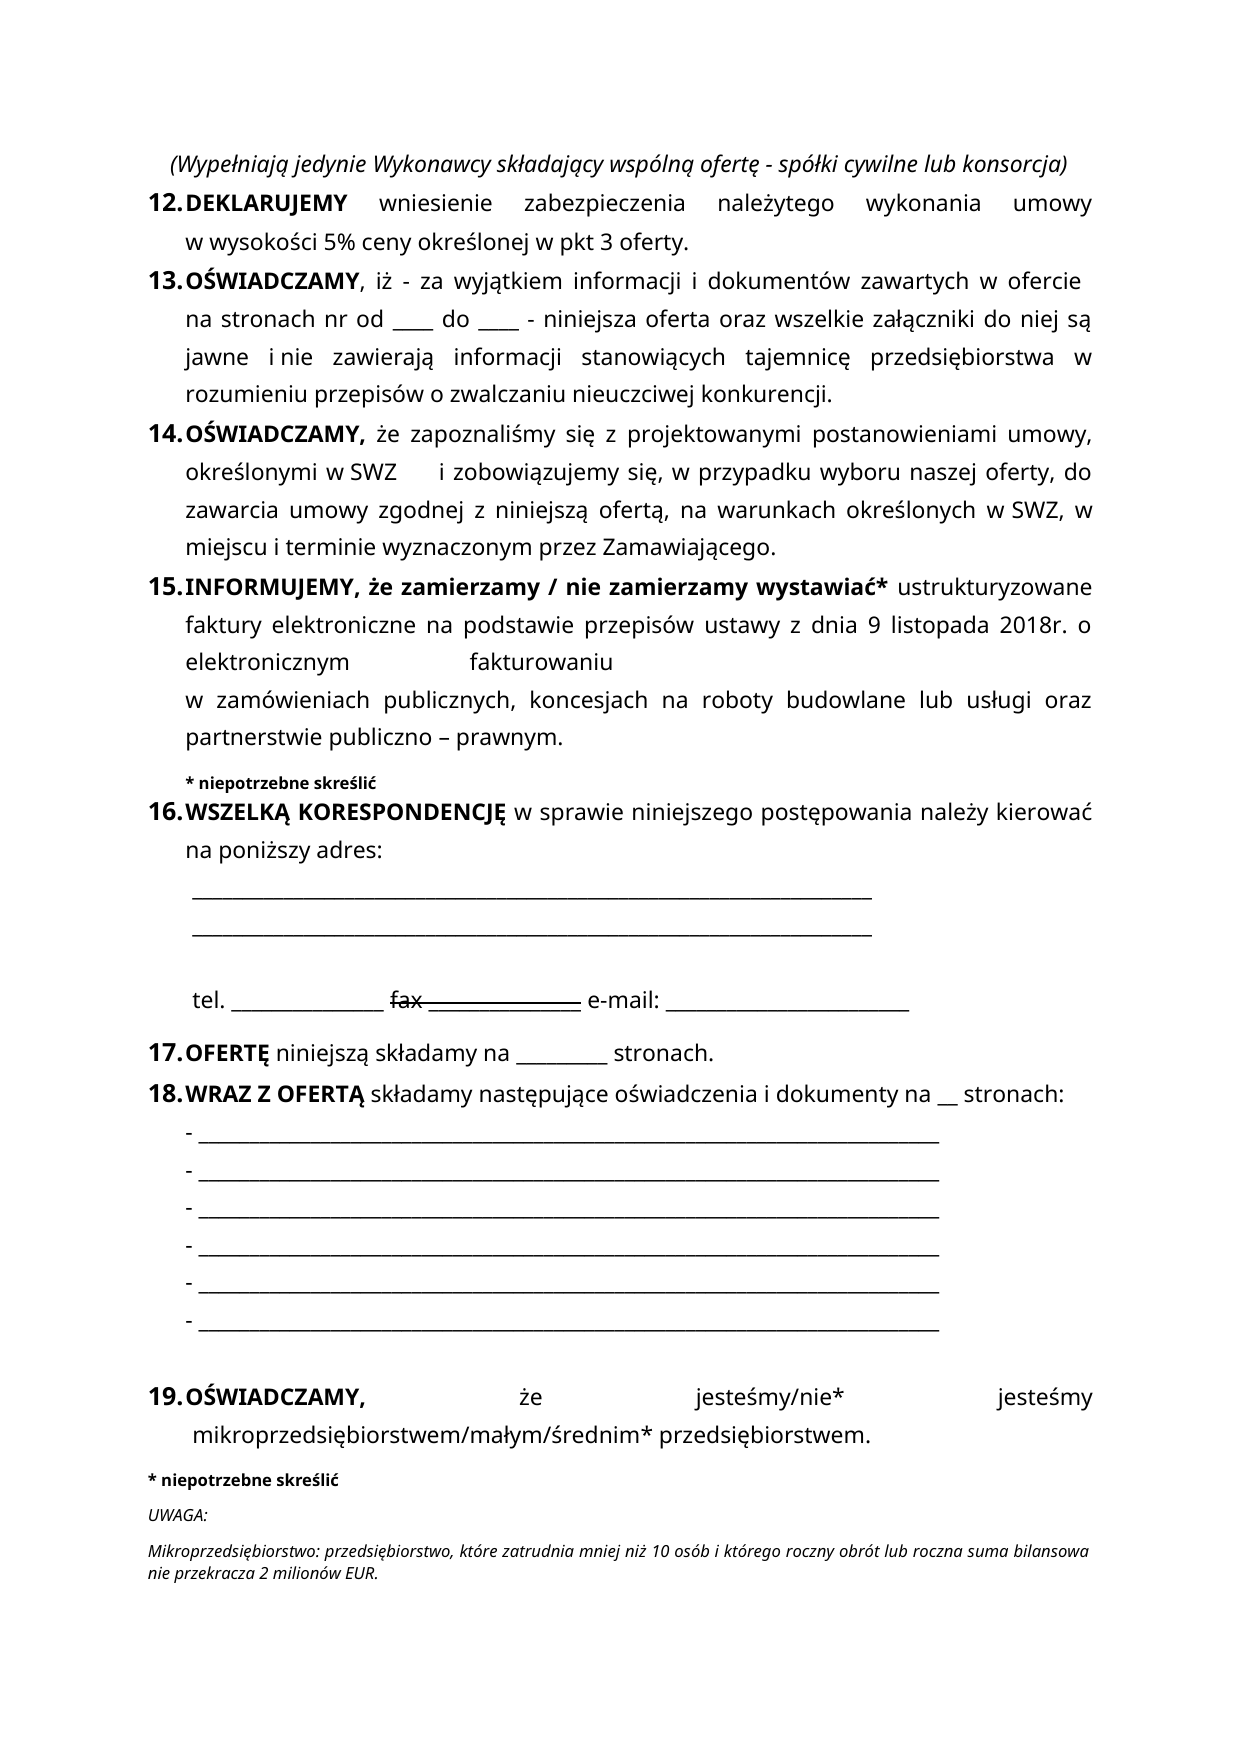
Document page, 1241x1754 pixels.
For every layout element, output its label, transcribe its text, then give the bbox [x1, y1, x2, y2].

list WSZELKĄ KORESPONDENCJĘ w sprawie niniejszego postępowania należy kierować na poniższy adres: [148, 794, 1093, 866]
text - _________________________________________________________________________ [185, 1153, 1093, 1185]
list INFORMUJEMY, że zamierzamy / nie zamierzamy wystawiać* ustrukturyzowane faktury elektroniczne na podstawie przepisów ustawy z dnia 9 listopada 2018r. o elektronicznym fakturowaniu w zamówieniach publicznych, koncesjach na roboty budowlane lub usługi oraz partnerstwie publiczno – prawnym. [148, 568, 1093, 753]
text (Wypełniają jedynie Wykonawcy składający wspólną ofertę - spółki cywilne lub konsorcja) [148, 148, 1093, 179]
text ___________________________________________________________________ [192, 872, 1093, 903]
list Mikroprzedsiębiorstwo: przedsiębiorstwo, które zatrudnia mniej niż 10 osób i którego roczny obrót lub roczna suma bilansowa nie przekracza 2 milionów EUR. [148, 1539, 1093, 1585]
list UWAGA: [148, 1504, 1093, 1527]
text * niepotrzebne skreślić [185, 771, 1090, 794]
list OŚWIADCZAMY, że zapoznaliśmy się z projektowanymi postanowieniami umowy, określonymi w SWZ i zobowiązujemy się, w przypadku wyboru naszej oferty, do zawarcia umowy zgodnej z niniejszą ofertą, na warunkach określonych w SWZ, w miejscu i terminie wyznaczonym przez Zamawiającego. [148, 416, 1093, 562]
list DEKLARUJEMY wniesienie zabezpieczenia należytego wykonania umowy w wysokości 5% ceny określonej w pkt 3 oferty. [148, 185, 1093, 257]
text * niepotrzebne skreślić [148, 1469, 1090, 1492]
list OŚWIADCZAMY, że jesteśmy/nie* jesteśmy mikroprzedsiębiorstwem/małym/średnim* przedsiębiorstwem. [148, 1378, 1093, 1450]
list OFERTĘ niniejszą składamy na _________ stronach. [148, 1034, 1093, 1068]
list WRAZ Z OFERTĄ składamy następujące oświadczenia i dokumenty na __ stronach: [148, 1075, 1093, 1109]
text - _________________________________________________________________________ [185, 1191, 1093, 1222]
text - _________________________________________________________________________ [185, 1116, 1093, 1147]
text - _________________________________________________________________________ [185, 1303, 1093, 1335]
text tel. _______________ fax _______________ e-mail: ________________________ [192, 984, 1093, 1016]
text - _________________________________________________________________________ [185, 1266, 1093, 1297]
text - _________________________________________________________________________ [185, 1228, 1093, 1260]
list OŚWIADCZAMY, iż - za wyjątkiem informacji i dokumentów zawartych w ofercie na stronach nr od ____ do ____ - niniejsza oferta oraz wszelkie załączniki do niej są jawne i nie zawierają informacji stanowiących tajemnicę przedsiębiorstwa w rozumieniu przepisów o zwalczaniu nieuczciwej konkurencji. [148, 263, 1093, 409]
text ___________________________________________________________________ [192, 909, 1093, 941]
